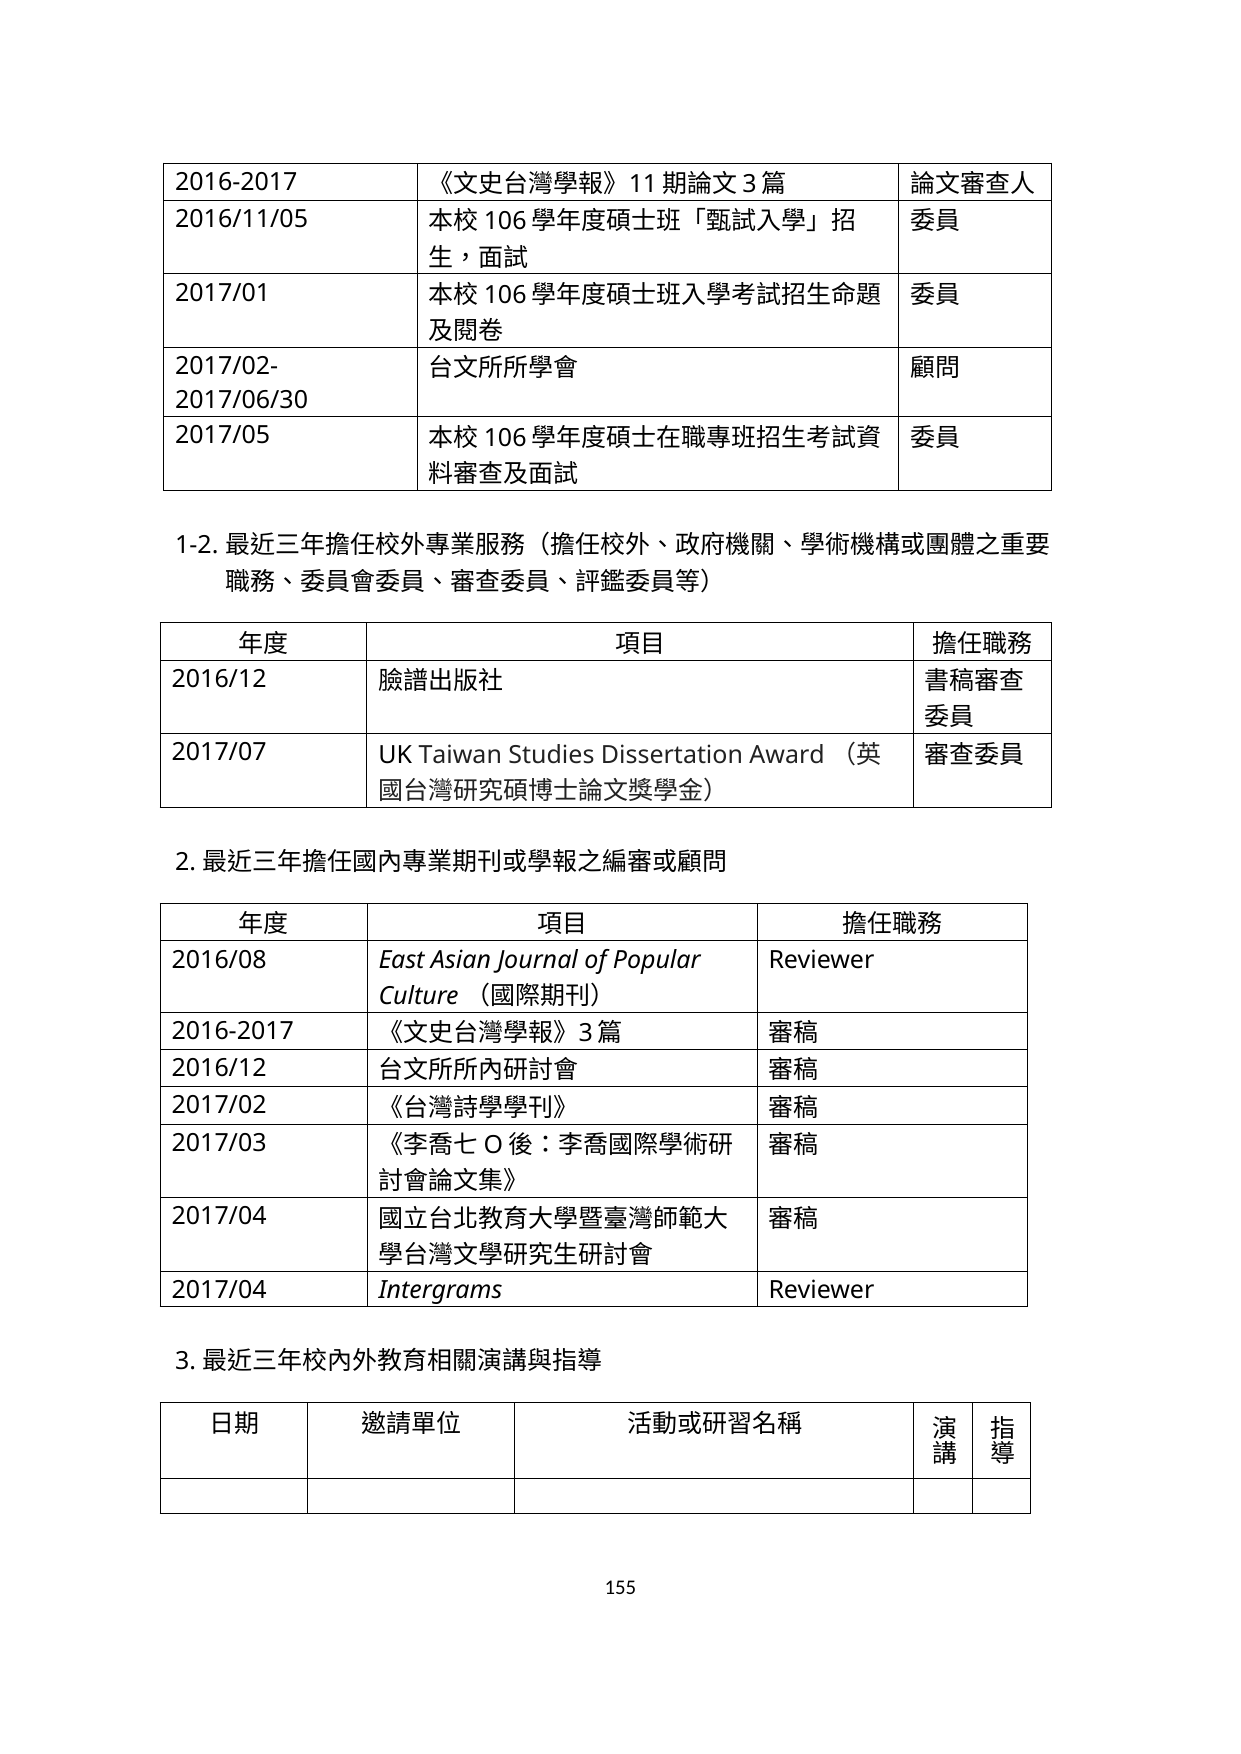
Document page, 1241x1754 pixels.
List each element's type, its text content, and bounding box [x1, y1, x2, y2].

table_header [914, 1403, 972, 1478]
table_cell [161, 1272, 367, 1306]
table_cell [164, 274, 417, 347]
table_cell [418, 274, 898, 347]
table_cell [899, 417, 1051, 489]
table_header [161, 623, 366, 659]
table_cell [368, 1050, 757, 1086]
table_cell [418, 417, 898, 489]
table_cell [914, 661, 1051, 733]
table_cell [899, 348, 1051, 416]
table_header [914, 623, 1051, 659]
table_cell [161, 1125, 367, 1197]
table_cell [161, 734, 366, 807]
text 1-2. 最近三年擔任校外專業服務（擔任校外、政府機關、學術機構或團體之重要職務、委員會委員、審查委員、評鑑委員等） [175, 525, 1065, 597]
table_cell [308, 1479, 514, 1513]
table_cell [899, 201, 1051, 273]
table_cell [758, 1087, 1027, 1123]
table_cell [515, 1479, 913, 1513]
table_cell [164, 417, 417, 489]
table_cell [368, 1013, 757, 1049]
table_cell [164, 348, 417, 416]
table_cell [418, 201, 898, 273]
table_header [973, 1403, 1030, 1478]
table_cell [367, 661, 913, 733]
text 2. 最近三年擔任國內專業期刊或學報之編審或顧問 [175, 842, 1065, 878]
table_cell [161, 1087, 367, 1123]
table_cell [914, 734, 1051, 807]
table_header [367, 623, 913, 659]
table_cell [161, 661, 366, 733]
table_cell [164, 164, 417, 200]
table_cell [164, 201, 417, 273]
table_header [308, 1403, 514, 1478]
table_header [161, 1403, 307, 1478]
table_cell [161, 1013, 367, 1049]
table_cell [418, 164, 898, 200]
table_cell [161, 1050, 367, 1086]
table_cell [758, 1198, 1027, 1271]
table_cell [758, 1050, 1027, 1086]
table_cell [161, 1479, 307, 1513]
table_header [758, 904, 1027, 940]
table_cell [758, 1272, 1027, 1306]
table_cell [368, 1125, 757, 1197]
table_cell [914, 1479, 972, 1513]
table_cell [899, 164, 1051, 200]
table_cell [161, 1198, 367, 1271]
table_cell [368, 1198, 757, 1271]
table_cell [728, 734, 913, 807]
text 3. 最近三年校內外教育相關演講與指導 [175, 1341, 1065, 1377]
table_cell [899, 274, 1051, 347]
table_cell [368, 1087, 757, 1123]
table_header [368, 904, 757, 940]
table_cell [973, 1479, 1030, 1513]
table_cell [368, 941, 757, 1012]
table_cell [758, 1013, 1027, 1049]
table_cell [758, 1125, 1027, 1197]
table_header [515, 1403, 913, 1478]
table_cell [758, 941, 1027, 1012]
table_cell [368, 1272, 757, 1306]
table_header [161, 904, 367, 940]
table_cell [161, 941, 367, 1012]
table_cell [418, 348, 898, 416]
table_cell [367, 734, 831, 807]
